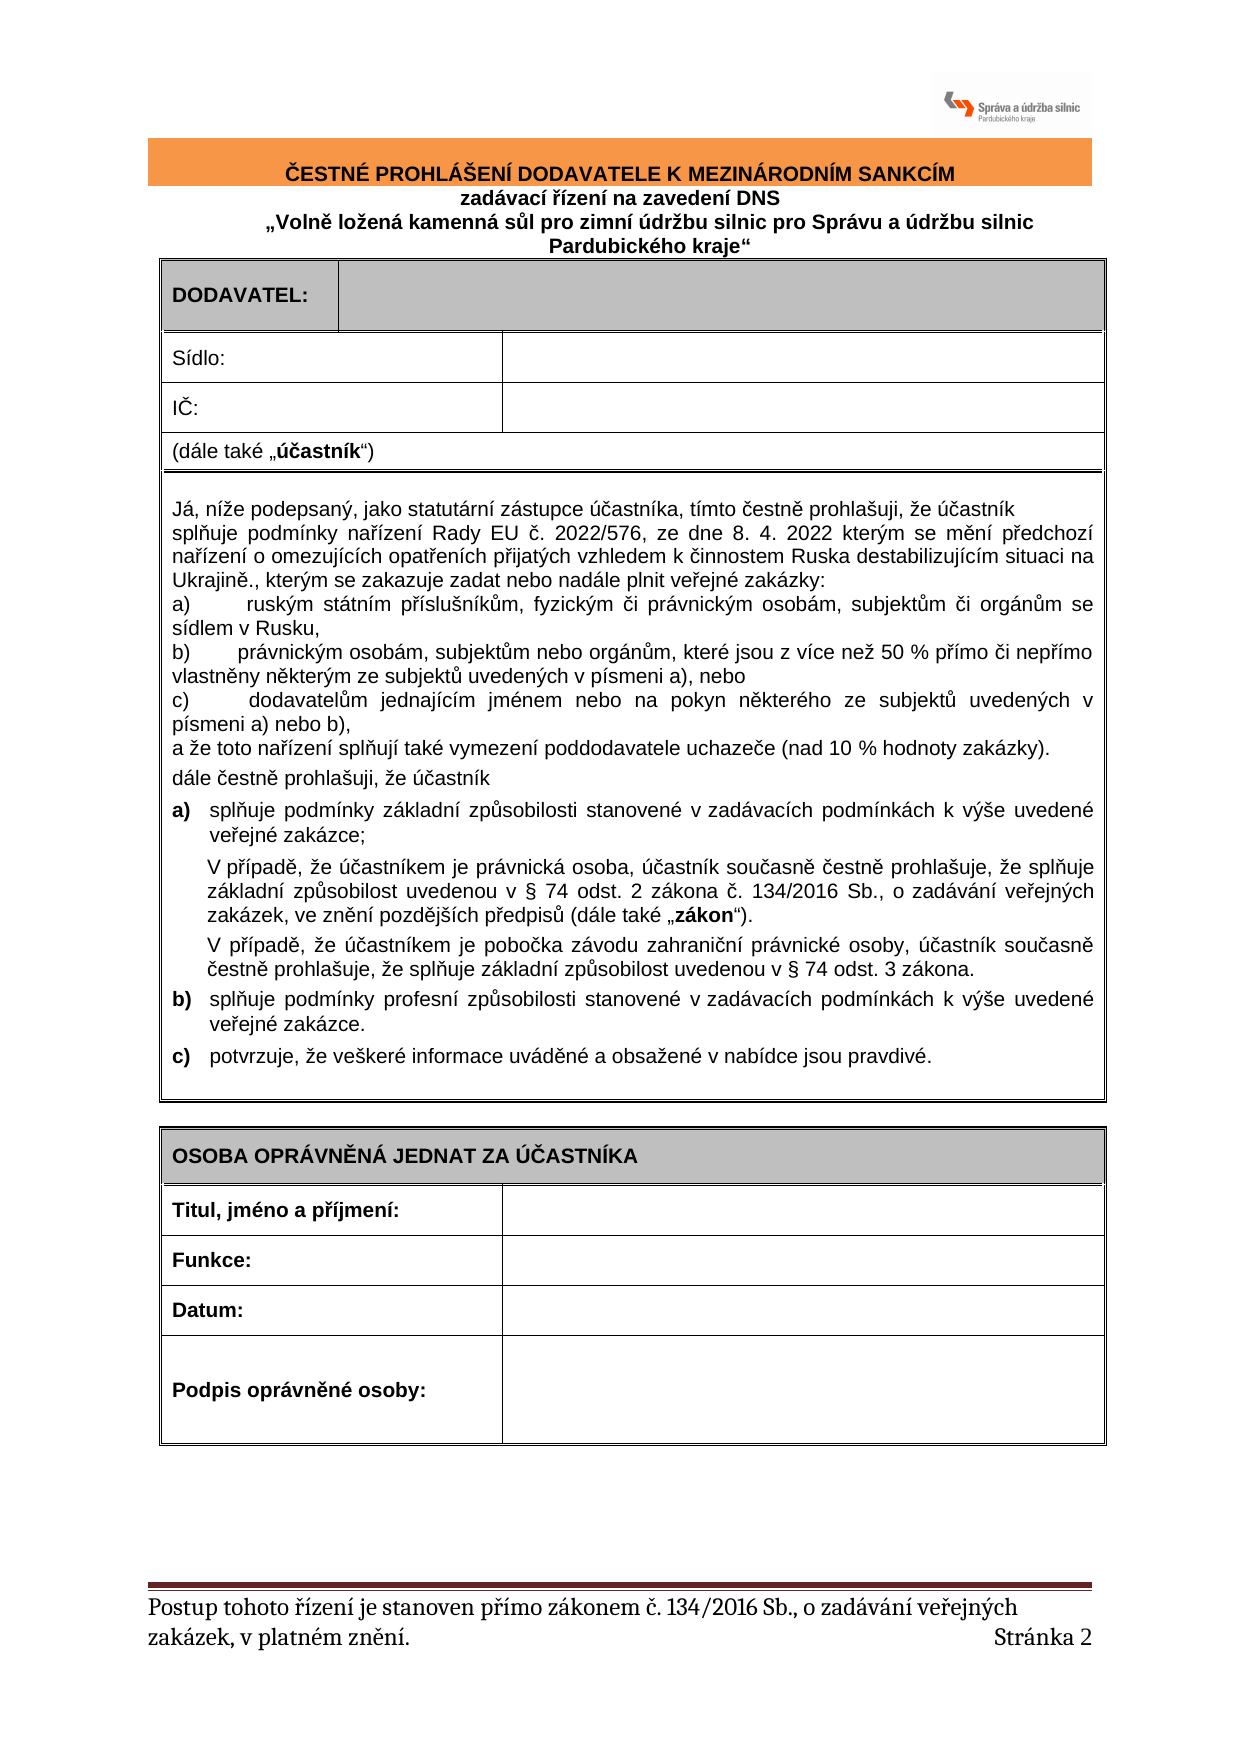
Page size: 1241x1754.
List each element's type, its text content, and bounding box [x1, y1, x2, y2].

table_cell [503, 1183, 1104, 1235]
table_cell Já, níže podepsaný, jako statutární zástupce účastníka, tímto čestně prohlašuji, že účastník splňuje podmínky nařízení Rady EU č. 2022/576, ze dne 8. 4. 2022 kterým se mění předchozí nařízení o omezujících opatřeních přijatých vzhledem k činnostem Ruska destabilizujícím situaci na Ukrajině., kterým se zakazuje zadat nebo nadále plnit veřejné zakázky: a) ruským státním příslušníkům, fyzickým či právnickým osobám, subjektům či orgánům se sídlem v Rusku, b) právnickým osobám, subjektům nebo orgánům, které jsou z více než 50 % přímo či nepřímo vlastněny některým ze subjektů uvedených v písmeni a), nebo c) dodavatelům jednajícím jménem nebo na pokyn některého ze subjektů uvedených v písmeni a) nebo b), a že toto nařízení splňují také vymezení poddodavatele uchazeče (nad 10 % hodnoty zakázky). dále čestně prohlašuji, že účastník splňuje podmínky základní způsobilosti stanovené v zadávacích podmínkách k výše uvedené veřejné zakázce; V případě, že účastníkem je právnická osoba, účastník současně čestně prohlašuje, že splňuje základní způsobilost uvedenou v § 74 odst. 2 zákona č. 134/2016 Sb., o zadávání veřejných zakázek, ve znění pozdějších předpisů (dále také „zákon“). V případě, že účastníkem je pobočka závodu zahraniční právnické osoby, účastník současně čestně prohlašuje, že splňuje základní způsobilost uvedenou v § 74 odst. 3 zákona. splňuje podmínky profesní způsobilosti stanovené v zadávacích podmínkách k výše uvedené veřejné zakázce. potvrzuje, že veškeré informace uváděné a obsažené v nabídce jsou pravdivé. [161, 469, 1106, 1099]
table_cell Sídlo: [162, 330, 502, 382]
table_cell [503, 1286, 1104, 1335]
table_cell Funkce: [162, 1236, 502, 1285]
table_cell [503, 1336, 1104, 1443]
picture [931, 73, 1093, 138]
table_cell (dále také „účastník“) [162, 433, 1104, 469]
table_header [339, 261, 1104, 330]
table_cell [503, 330, 1104, 382]
table_header DODAVATEL: [162, 261, 338, 330]
table_cell Datum: [162, 1286, 502, 1335]
text zadávací řízení na zavedení DNS [148, 186, 1092, 210]
text ČESTNÉ PROHLÁŠENÍ DODAVATELE K MEZINÁRODNÍM SANKCÍM [148, 162, 1092, 186]
table_cell [503, 1236, 1104, 1285]
table_cell Titul, jméno a příjmení: [162, 1183, 502, 1235]
table_header osoba oprávněná jednat za účastníka [162, 1130, 1104, 1183]
table_cell IČ: [162, 383, 502, 432]
table_cell [503, 383, 1104, 432]
table_cell Podpis oprávněné osoby: [162, 1336, 502, 1443]
text „Volně ložená kamenná sůl pro zimní údržbu silnic pro Správu a údržbu silnic Pardubického kraje“ [207, 210, 1092, 258]
